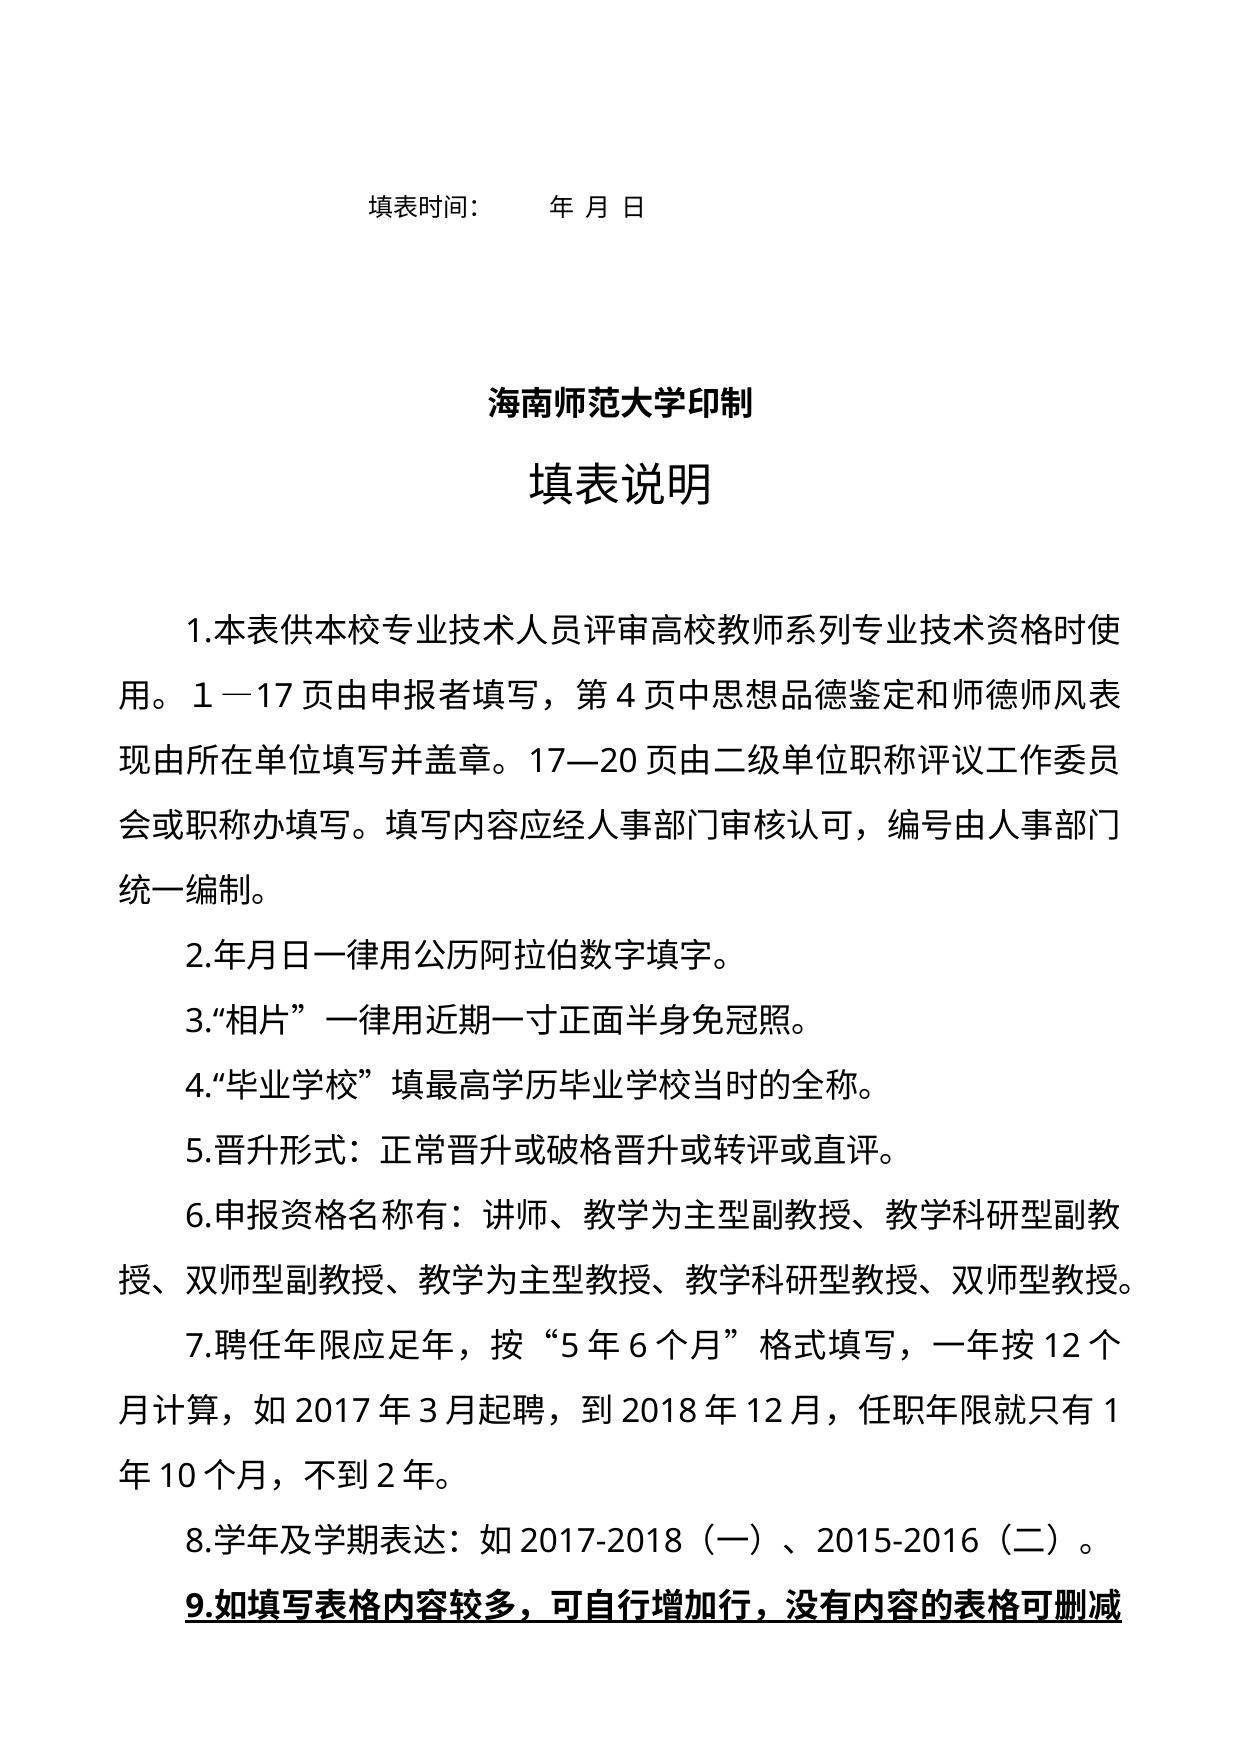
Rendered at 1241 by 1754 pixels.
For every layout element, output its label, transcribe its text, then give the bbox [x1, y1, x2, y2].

text 填表说明 [118, 433, 1122, 531]
text 1.本表供本校专业技术人员评审高校教师系列专业技术资格时使用。１—17页由申报者填写，第4页中思想品德鉴定和师德师风表现由所在单位填写并盖章。17—20页由二级单位职称评议工作委员会或职称办填写。填写内容应经人事部门审核认可，编号由人事部门统一编制。 [118, 596, 1122, 921]
text 海南师范大学印制 [118, 368, 1122, 433]
text 8.学年及学期表达：如2017-2018（一）、2015-2016（二）。 [118, 1506, 1122, 1571]
text 4.“毕业学校”填最高学历毕业学校当时的全称。 [118, 1051, 1122, 1116]
text 3.“相片”一律用近期一寸正面半身免冠照。 [118, 986, 1122, 1051]
text 2.年月日一律用公历阿拉伯数字填字。 [118, 921, 1122, 986]
text 7.聘任年限应足年，按“5年6个月”格式填写，一年按12个月计算，如2017年3月起聘，到2018年12月，任职年限就只有1年10个月，不到2年。 [118, 1311, 1122, 1506]
text 5.晋升形式：正常晋升或破格晋升或转评或直评。 [118, 1116, 1122, 1181]
text 6.申报资格名称有：讲师、教学为主型副教授、教学科研型副教授、双师型副教授、教学为主型教授、教学科研型教授、双师型教授。 [118, 1181, 1122, 1311]
text 填表时间： 年 月 日 [118, 173, 1122, 238]
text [118, 1571, 1122, 1636]
